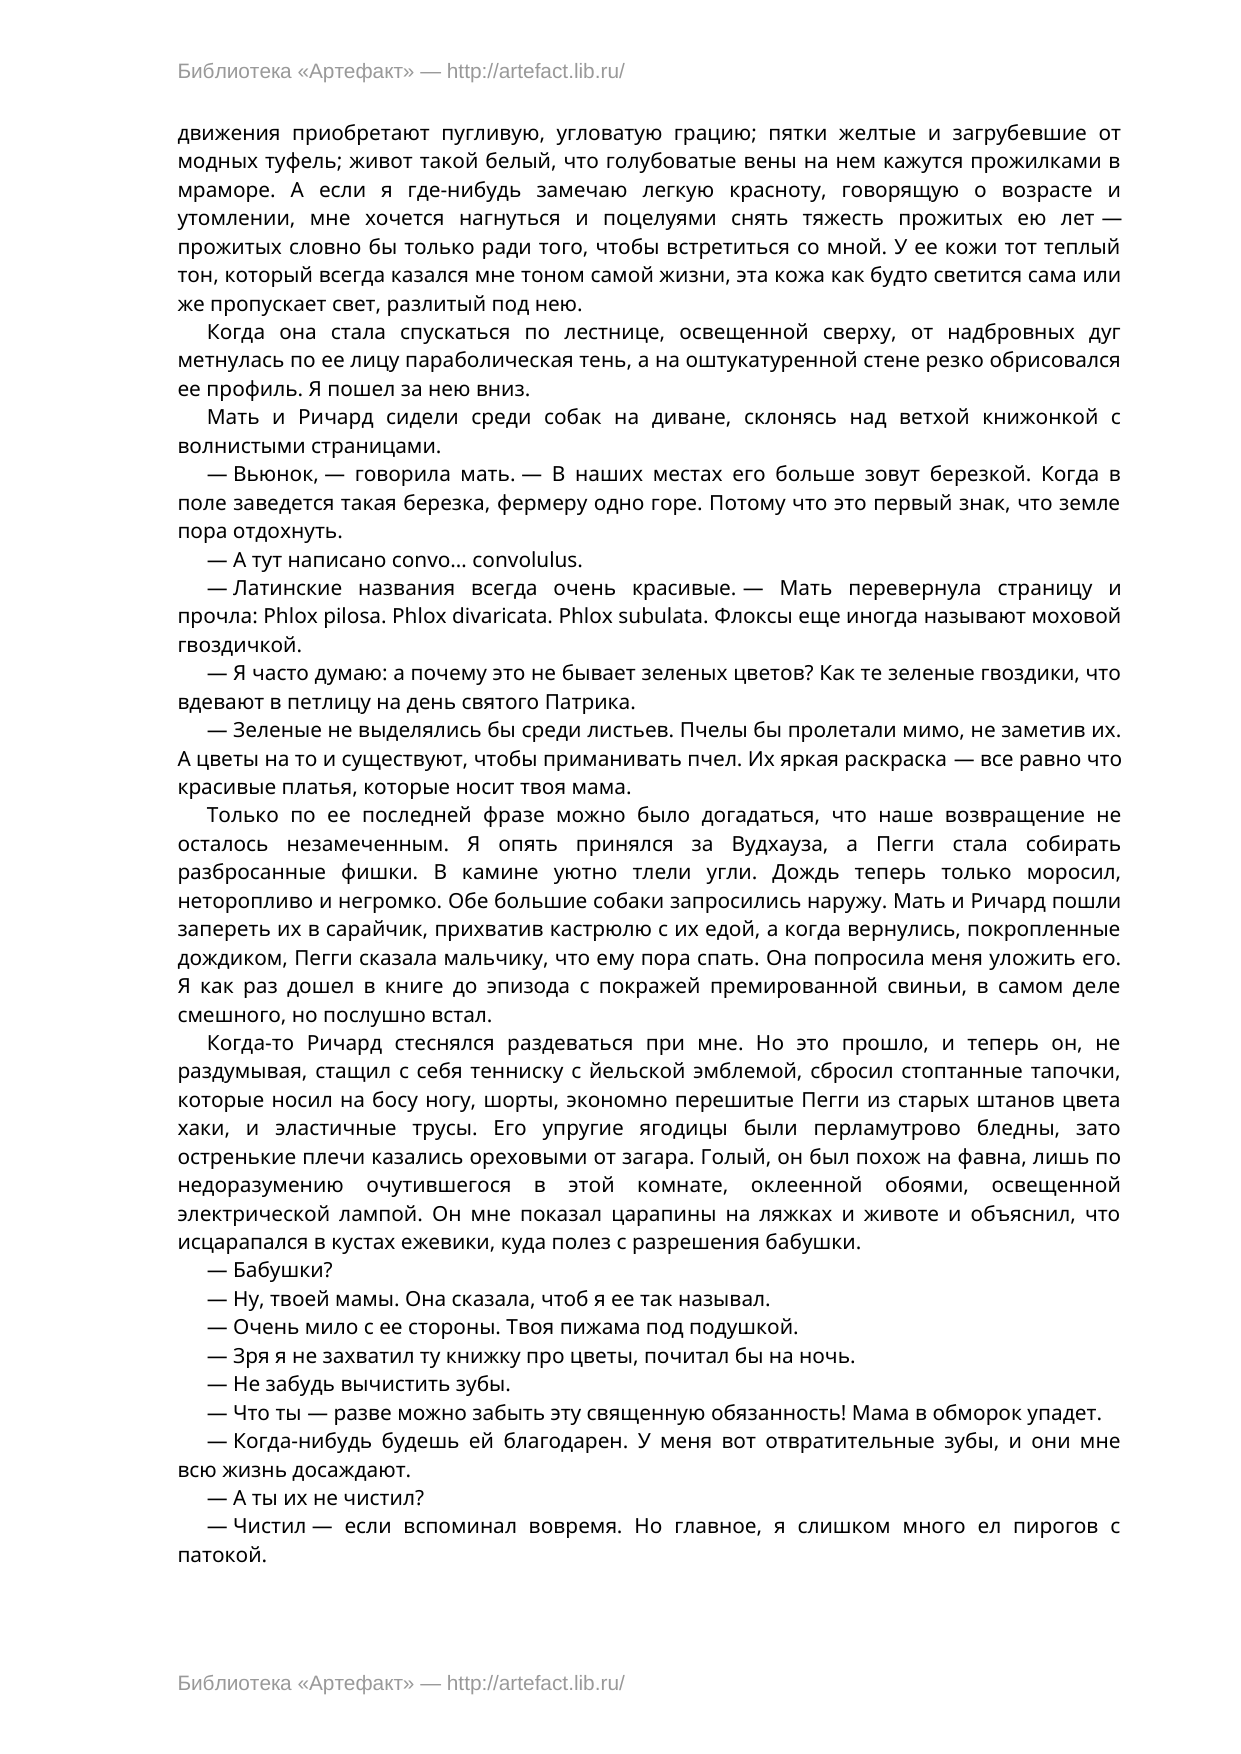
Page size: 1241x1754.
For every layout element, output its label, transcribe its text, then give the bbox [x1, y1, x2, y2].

text — Зря я не захватил ту книжку про цветы, почитал бы на ночь. [177, 1341, 1122, 1369]
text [177, 118, 1122, 317]
text Мать и Ричард сидели среди собак на диване, склонясь над ветхой книжонкой с волнистыми страницами. [177, 402, 1122, 459]
text — Чистил — если вспоминал вовремя. Но главное, я слишком много ел пирогов с патокой. [177, 1512, 1122, 1568]
text — Когда-нибудь будешь ей благодарен. У меня вот отвратительные зубы, и они мне всю жизнь досаждают. [177, 1426, 1122, 1483]
text Когда-то Ричард стеснялся раздеваться при мне. Но это прошло, и теперь он, не раздумывая, стащил с себя тенниску с йельской эмблемой, сбросил стоптанные тапочки, которые носил на босу ногу, шорты, экономно перешитые Пегги из старых штанов цвета хаки, и эластичные трусы. Его упругие ягодицы были перламутрово бледны, зато остренькие плечи казались ореховыми от загара. Голый, он был похож на фавна, лишь по недоразумению очутившегося в этой комнате, оклеенной обоями, освещенной электрической лампой. Он мне показал царапины на ляжках и животе и объяснил, что исцарапался в кустах ежевики, куда полез с разрешения бабушки. [177, 1028, 1122, 1256]
text — Ну, твоей мамы. Она сказала, чтоб я ее так называл. [177, 1284, 1122, 1312]
text — Бабушки? [177, 1256, 1122, 1284]
text — Очень мило с ее стороны. Твоя пижама под подушкой. [177, 1312, 1122, 1341]
text — А тут написано convo… convolulus. [177, 545, 1122, 573]
text — Зеленые не выделялись бы среди листьев. Пчелы бы пролетали мимо, не заметив их. А цветы на то и существуют, чтобы приманивать пчел. Их яркая раскраска — все равно что красивые платья, которые носит твоя мама. [177, 715, 1122, 801]
text — Не забудь вычистить зубы. [177, 1369, 1122, 1398]
text — Что ты — разве можно забыть эту священную обязанность! Мама в обморок упадет. [177, 1398, 1122, 1426]
text — Латинские названия всегда очень красивые. — Мать перевернула страницу и прочла: Phlox pilosa. Phlox divaricata. Phlox subulata. Флоксы еще иногда называют моховой гвоздичкой. [177, 573, 1122, 658]
text — Я часто думаю: а почему это не бывает зеленых цветов? Как те зеленые гвоздики, что вдевают в петлицу на день святого Патрика. [177, 658, 1122, 715]
text Только по ее последней фразе можно было догадаться, что наше возвращение не осталось незамеченным. Я опять принялся за Вудхауза, а Пегги стала собирать разбросанные фишки. В камине уютно тлели угли. Дождь теперь только моросил, неторопливо и негромко. Обе большие собаки запросились наружу. Мать и Ричард пошли запереть их в сарайчик, прихватив кастрюлю с их едой, а когда вернулись, покропленные дождиком, Пегги сказала мальчику, что ему пора спать. Она попросила меня уложить его. Я как раз дошел в книге до эпизода с покражей премированной свиньи, в самом деле смешного, но послушно встал. [177, 801, 1122, 1028]
text — Вьюнок, — говорила мать. — В наших местах его больше зовут березкой. Когда в поле заведется такая березка, фермеру одно горе. Потому что это первый знак, что земле пора отдохнуть. [177, 459, 1122, 545]
text — А ты их не чистил? [177, 1483, 1122, 1512]
text Когда она стала спускаться по лестнице, освещенной сверху, от надбровных дуг метнулась по ее лицу параболическая тень, а на оштукатуренной стене резко обрисовался ее профиль. Я пошел за нею вниз. [177, 317, 1122, 402]
